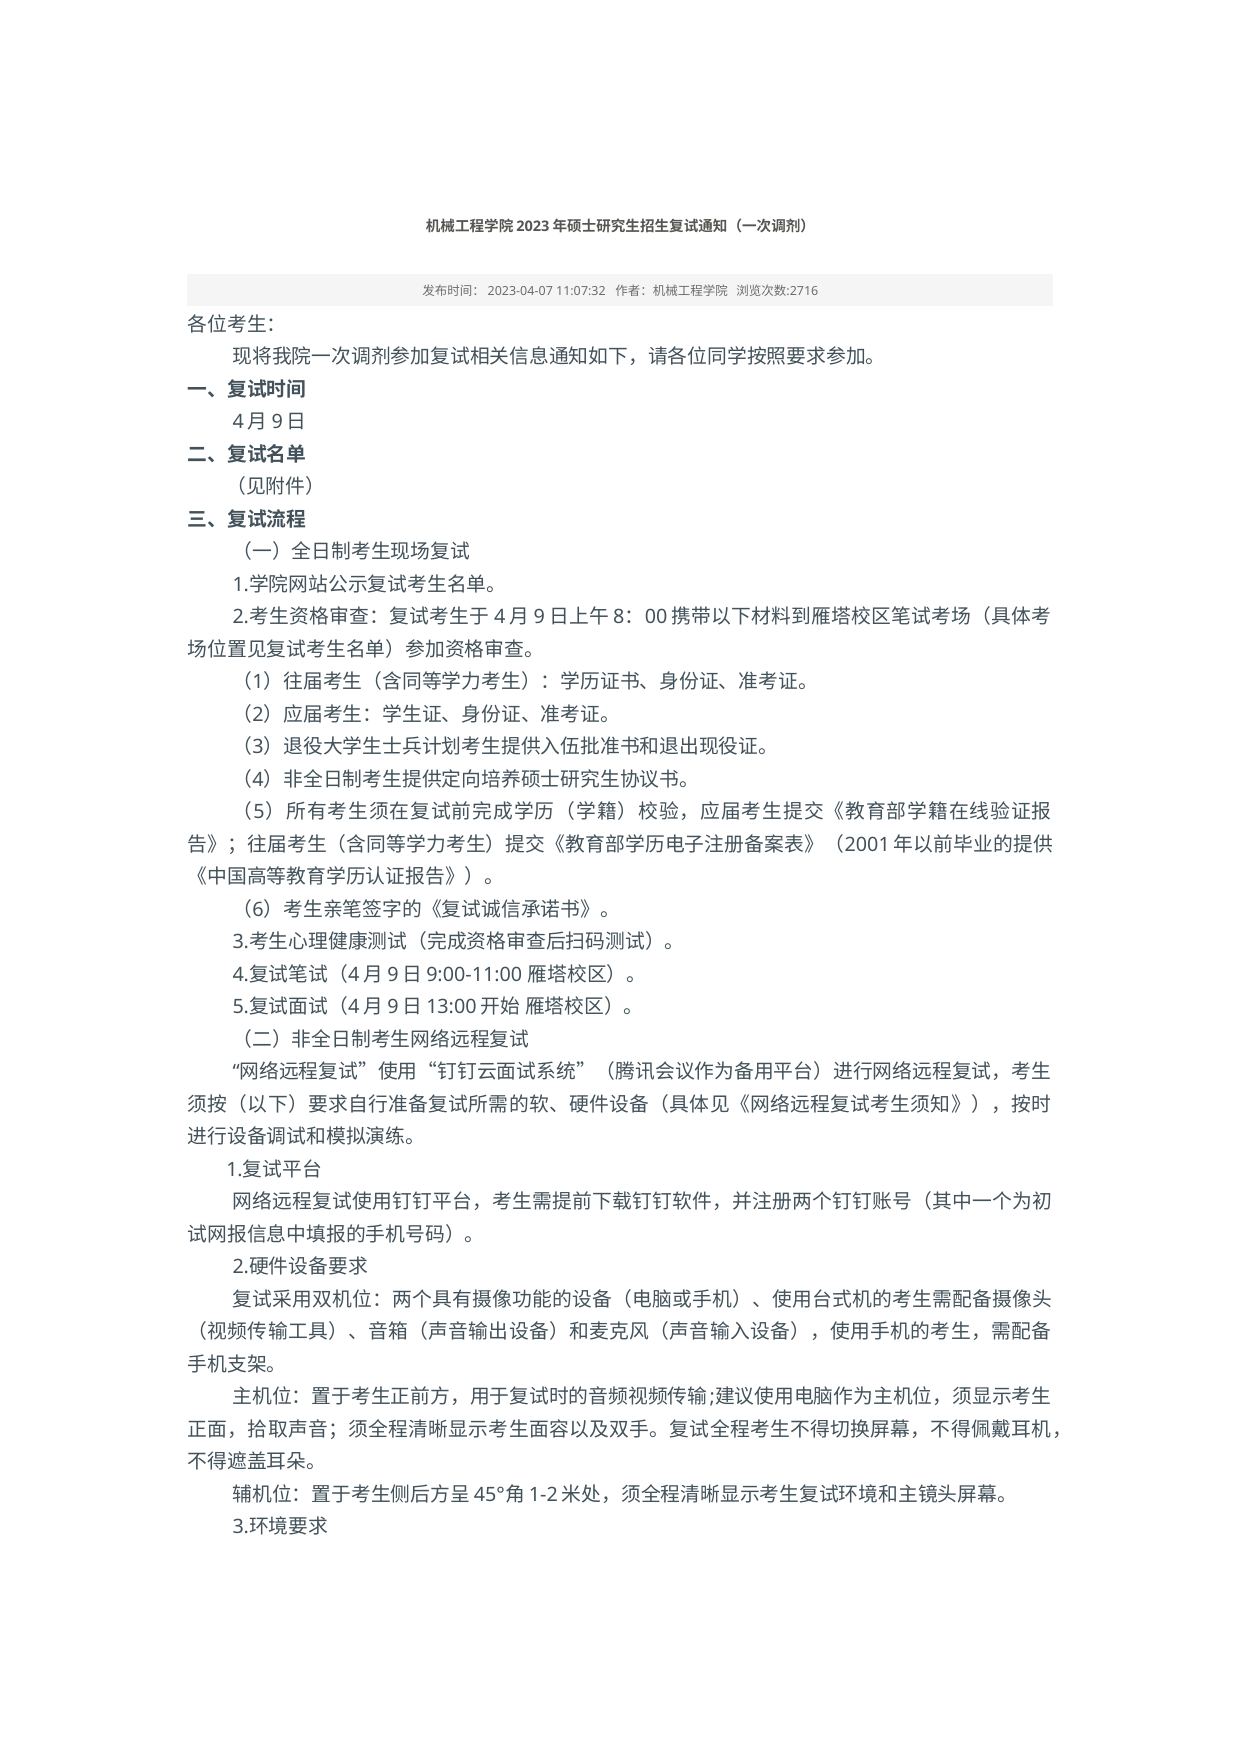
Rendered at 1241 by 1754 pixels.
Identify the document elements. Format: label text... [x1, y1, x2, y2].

text 2.考生资格审查：复试考生于4月9日上午8：00携带以下材料到雁塔校区笔试考场（具体考场位置见复试考生名单）参加资格审查。 [187, 599, 1053, 664]
text 4月9日 [187, 404, 1053, 436]
text 3.考生心理健康测试（完成资格审查后扫码测试）。 [187, 924, 1053, 956]
text 复试采用双机位：两个具有摄像功能的设备（电脑或手机）、使用台式机的考生需配备摄像头（视频传输工具）、音箱（声音输出设备）和麦克风（声音输入设备），使用手机的考生，需配备手机支架。 [187, 1281, 1053, 1379]
text 1.复试平台 [187, 1151, 1053, 1184]
text 1.学院网站公示复试考生名单。 [187, 566, 1053, 599]
text （6）考生亲笔签字的《复试诚信承诺书》。 [187, 891, 1053, 924]
text （二）非全日制考生网络远程复试 [187, 1021, 1053, 1054]
text 3.环境要求 [232, 1509, 1053, 1541]
text （2）应届考生：学生证、身份证、准考证。 [187, 696, 1053, 729]
text 辅机位：置于考生侧后方呈45°角1-2米处，须全程清晰显示考生复试环境和主镜头屏幕。 [187, 1476, 1053, 1509]
text 各位考生： [187, 306, 1053, 339]
text （一）全日制考生现场复试 [187, 534, 1053, 566]
text （见附件） [187, 469, 1053, 501]
text 4.复试笔试（4月9日9:00-11:00 雁塔校区）。 [187, 956, 1053, 989]
text （1）往届考生（含同等学力考生）：学历证书、身份证、准考证。 [187, 664, 1053, 696]
text 二、复试名单 [187, 436, 1053, 469]
text 主机位：置于考生正前方，用于复试时的音频视频传输;建议使用电脑作为主机位，须显示考生正面，拾取声音；须全程清晰显示考生面容以及双手。复试全程考生不得切换屏幕，不得佩戴耳机，不得遮盖耳朵。 [187, 1379, 1053, 1476]
text 5.复试面试（4月9日13:00开始 雁塔校区）。 [187, 989, 1053, 1021]
text （3）退役大学生士兵计划考生提供入伍批准书和退出现役证。 [187, 729, 1053, 761]
text 网络远程复试使用钉钉平台，考生需提前下载钉钉软件，并注册两个钉钉账号（其中一个为初试网报信息中填报的手机号码）。 [187, 1184, 1053, 1249]
text （4）非全日制考生提供定向培养硕士研究生协议书。 [187, 761, 1053, 794]
text 三、复试流程 [187, 501, 1053, 534]
text 机械工程学院2023年硕士研究生招生复试通知（一次调剂） [187, 209, 1053, 241]
text （5）所有考生须在复试前完成学历（学籍）校验，应届考生提交《教育部学籍在线验证报告》；往届考生（含同等学力考生）提交《教育部学历电子注册备案表》（2001年以前毕业的提供《中国高等教育学历认证报告》）。 [187, 794, 1053, 891]
text 一、复试时间 [187, 371, 1053, 404]
text “网络远程复试”使用“钉钉云面试系统”（腾讯会议作为备用平台）进行网络远程复试，考生须按（以下）要求自行准备复试所需的软、硬件设备（具体见《网络远程复试考生须知》），按时进行设备调试和模拟演练。 [187, 1054, 1053, 1151]
text 发布时间： 2023-04-07 11:07:32 作者：机械工程学院 浏览次数:2716 [187, 274, 1053, 306]
text 现将我院一次调剂参加复试相关信息通知如下，请各位同学按照要求参加。 [187, 339, 1053, 371]
text 2.硬件设备要求 [232, 1249, 1053, 1281]
